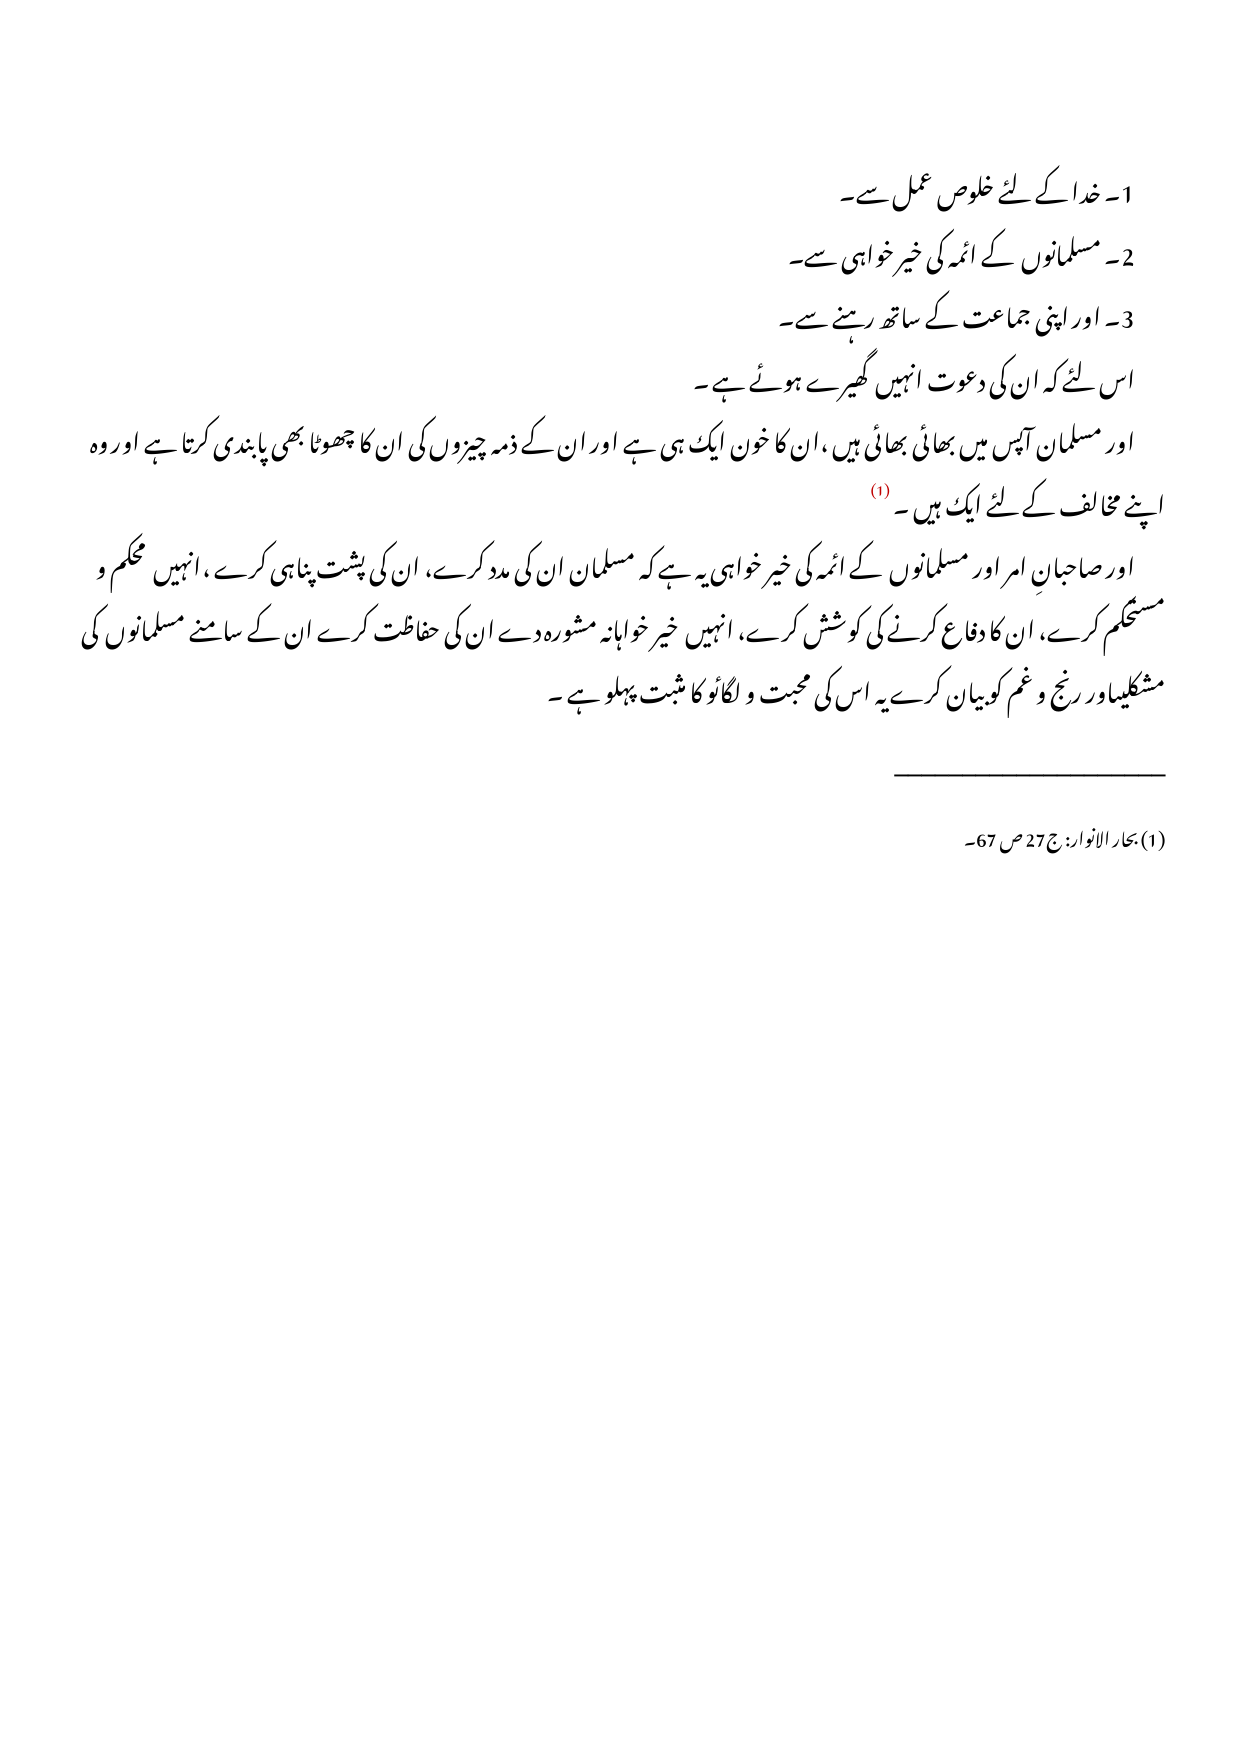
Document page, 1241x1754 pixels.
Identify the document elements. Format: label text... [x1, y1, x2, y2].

text 1۔ خدا کے لئے خلوص عمل سے۔ [75, 156, 1165, 219]
text 3۔ اور اپنی جماعت کے ساتھ رہنے سے۔ [75, 281, 1165, 344]
text 2۔ مسلمانوں کے ائمہ کی خیر خواہی سے۔ [75, 219, 1165, 281]
text ____________________ [75, 719, 1165, 786]
text اس لئے کہ ان کی دعوت انہیں گھیرے ہوئے ہے ۔ [75, 344, 1165, 406]
text اور صاحبانِ امر اور مسلمانوں کے ائمہ کی خیر خواہی یہ ہے کہ مسلمان ان کی مدد کرے، ان کی پشت پناہی کرے ،انہیں محکم و مستحکم کرے، ان کا دفاع کرنے کی کوشش کرے، انہیں خیر خواہانہ مشورہ دے ان کی حفاظت کرے ان کے سامنے مسلمانوں کی مشکلیںاور رنج و غم کو بیان کرے یہ اس کی محبت و لگائو کا مثبت پہلو ہے ۔ [75, 531, 1165, 719]
text (1) بحار الانوار: ج27 ص 67۔ [75, 811, 1165, 858]
text اور مسلمان آپس میں بھائی بھائی ہیں ،ان کا خون ایک ہی ہے اور ان کے ذمہ چیزوں کی ان کا چھوٹا بھی پابندی کرتا ہے اور وہ اپنے مخالف کے لئے ایک ہیں ۔ (1) [75, 406, 1165, 531]
